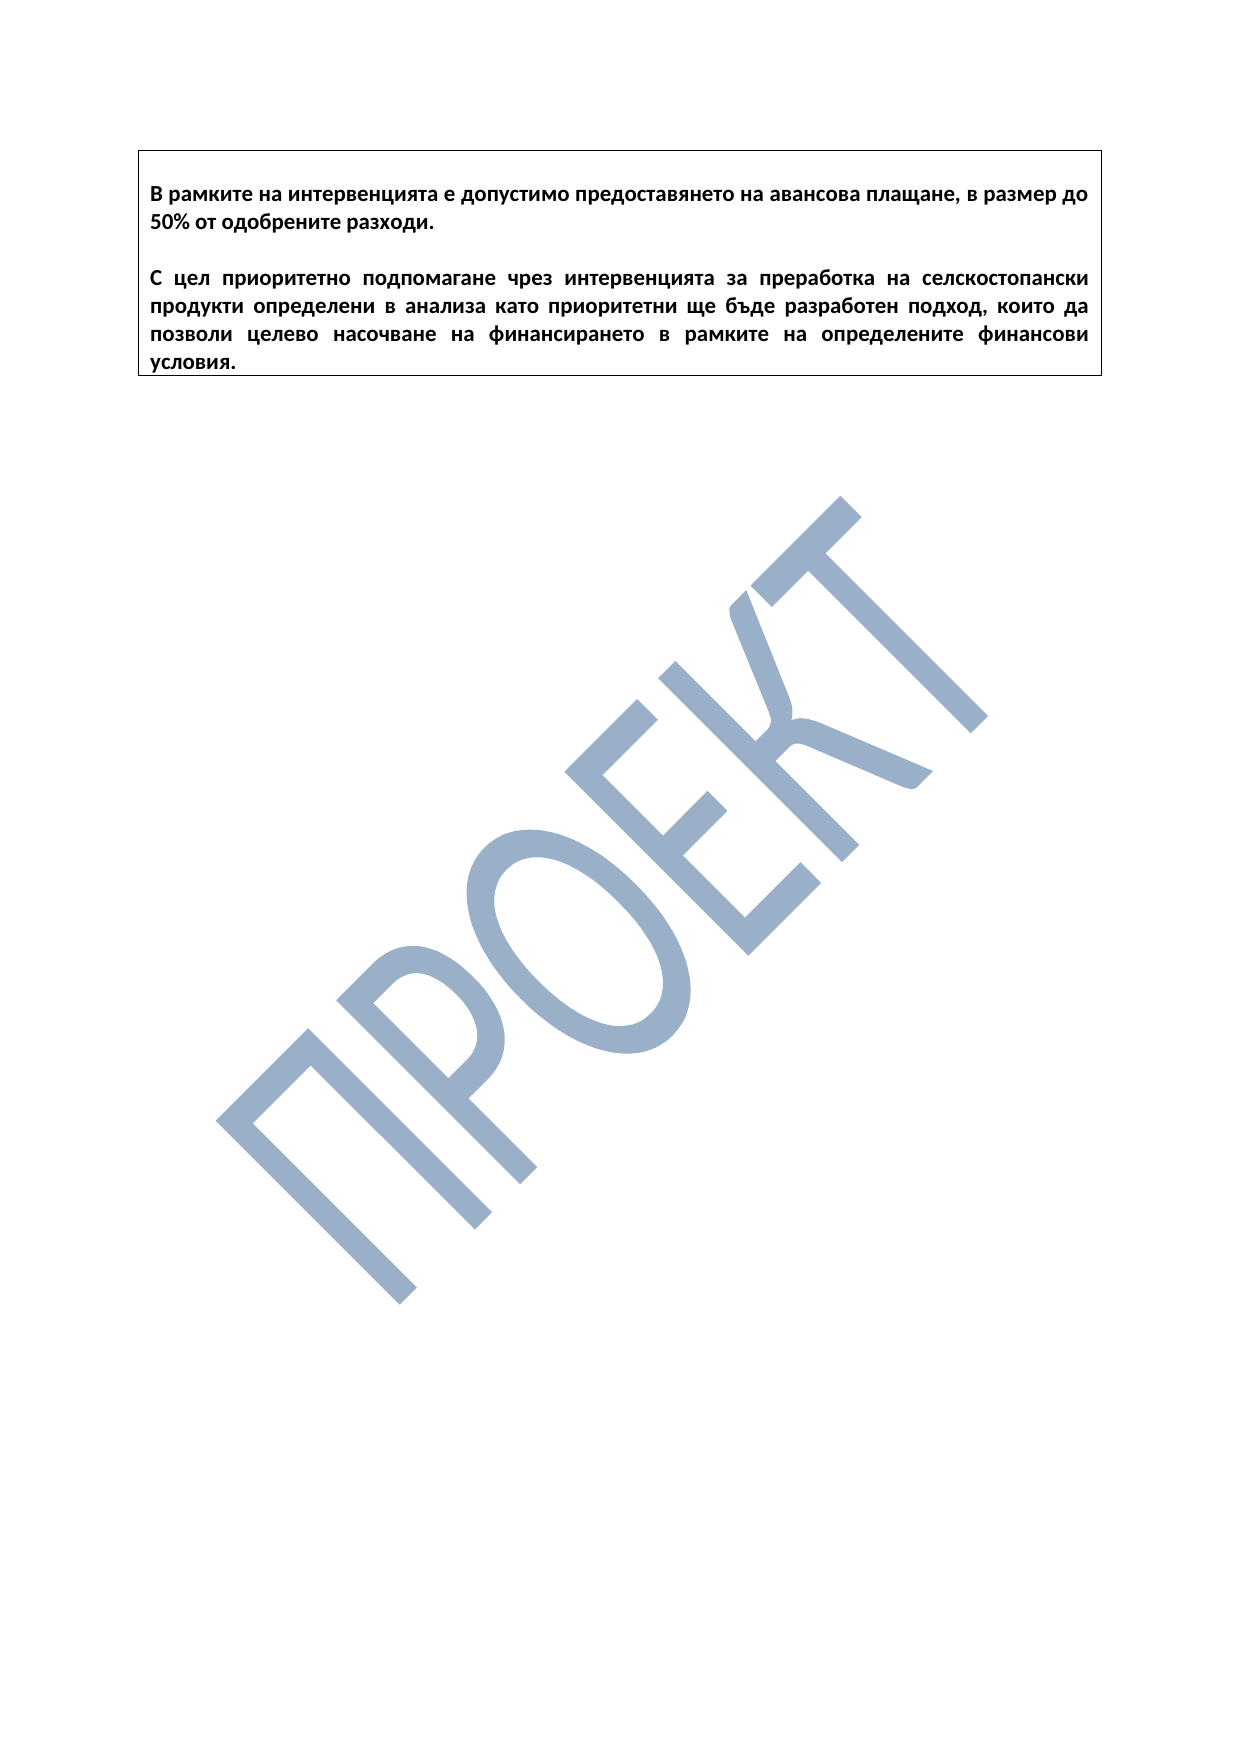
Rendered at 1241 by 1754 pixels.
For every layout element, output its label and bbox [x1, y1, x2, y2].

table_header [139, 151, 1101, 375]
